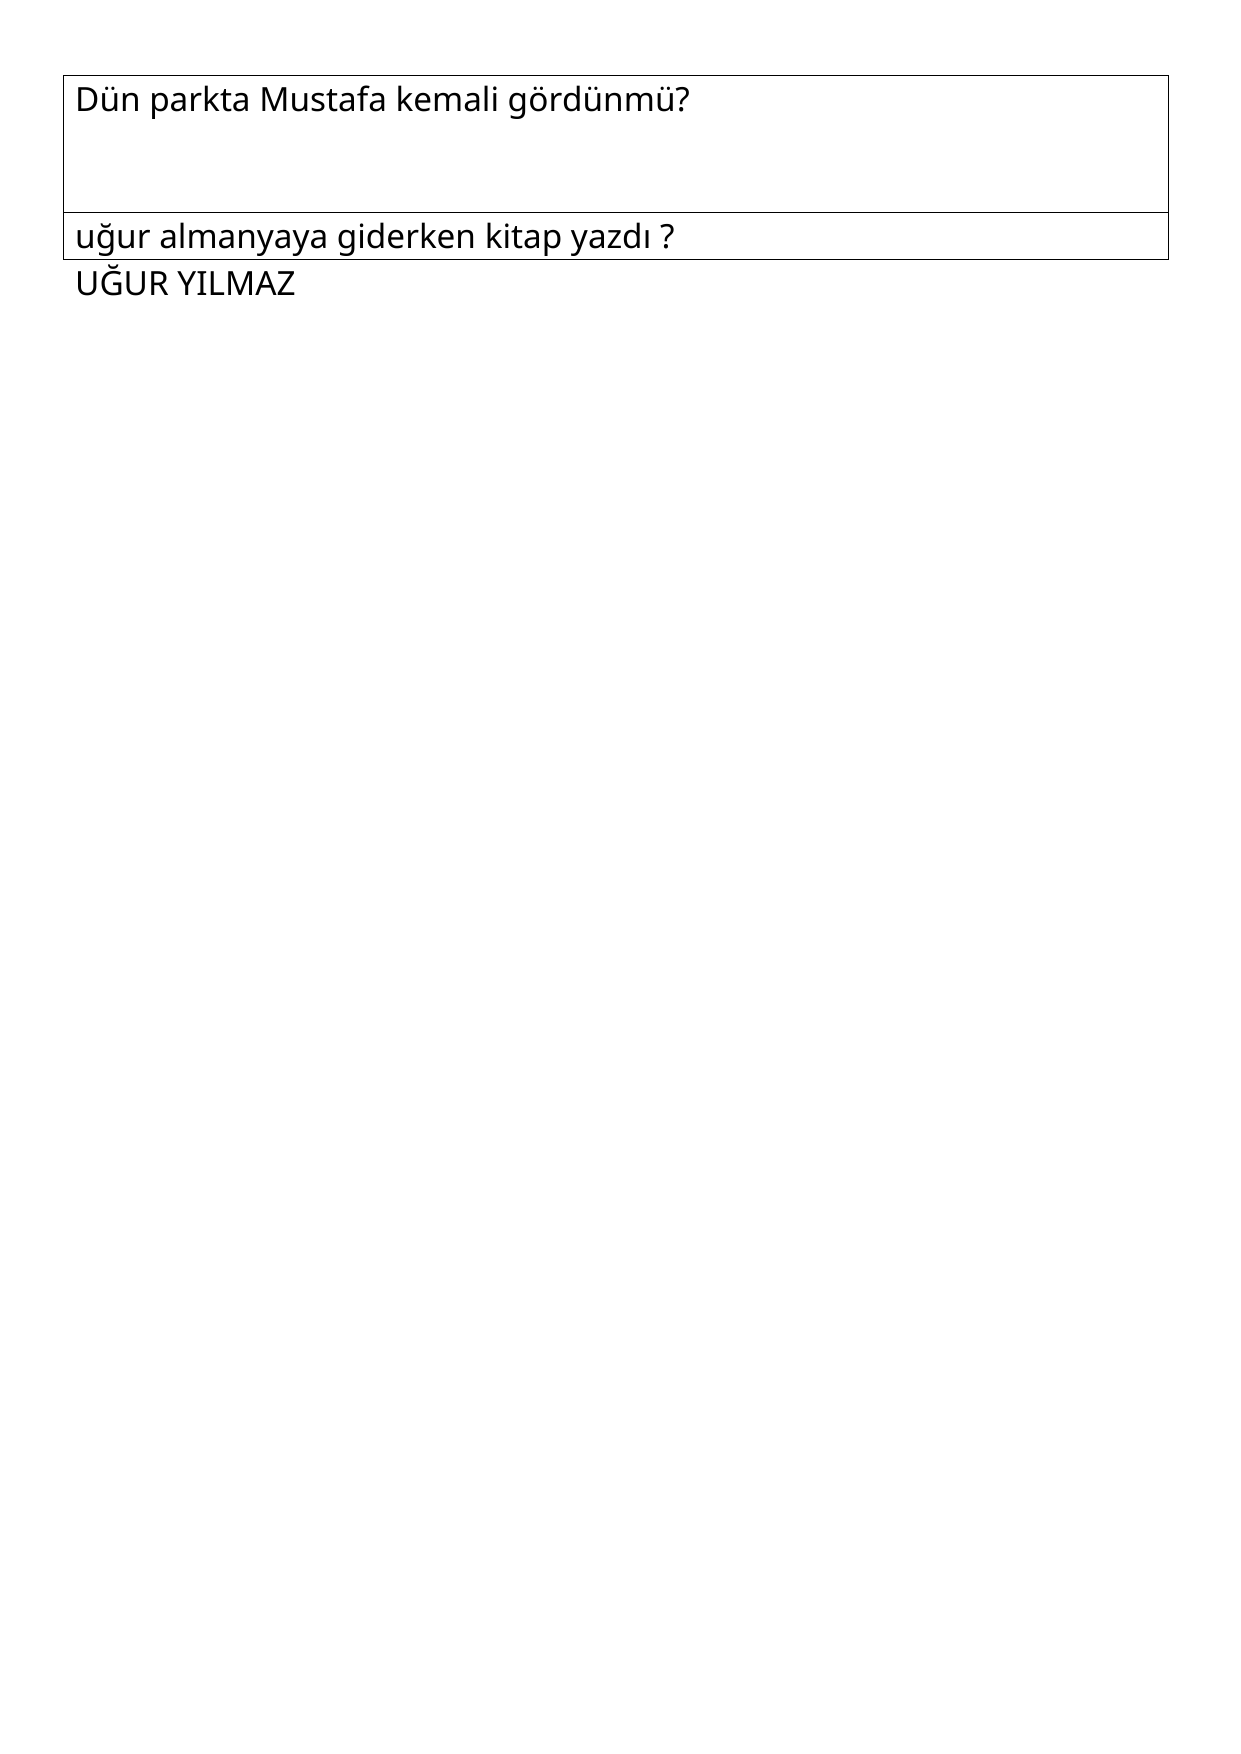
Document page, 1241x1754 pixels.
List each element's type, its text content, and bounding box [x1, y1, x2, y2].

text UĞUR YILMAZ [75, 260, 1165, 305]
table_cell uğur almanyaya giderken kitap yazdı ? [64, 213, 1168, 259]
table_cell Dün parkta Mustafa kemali gördünmü? [64, 76, 1168, 212]
